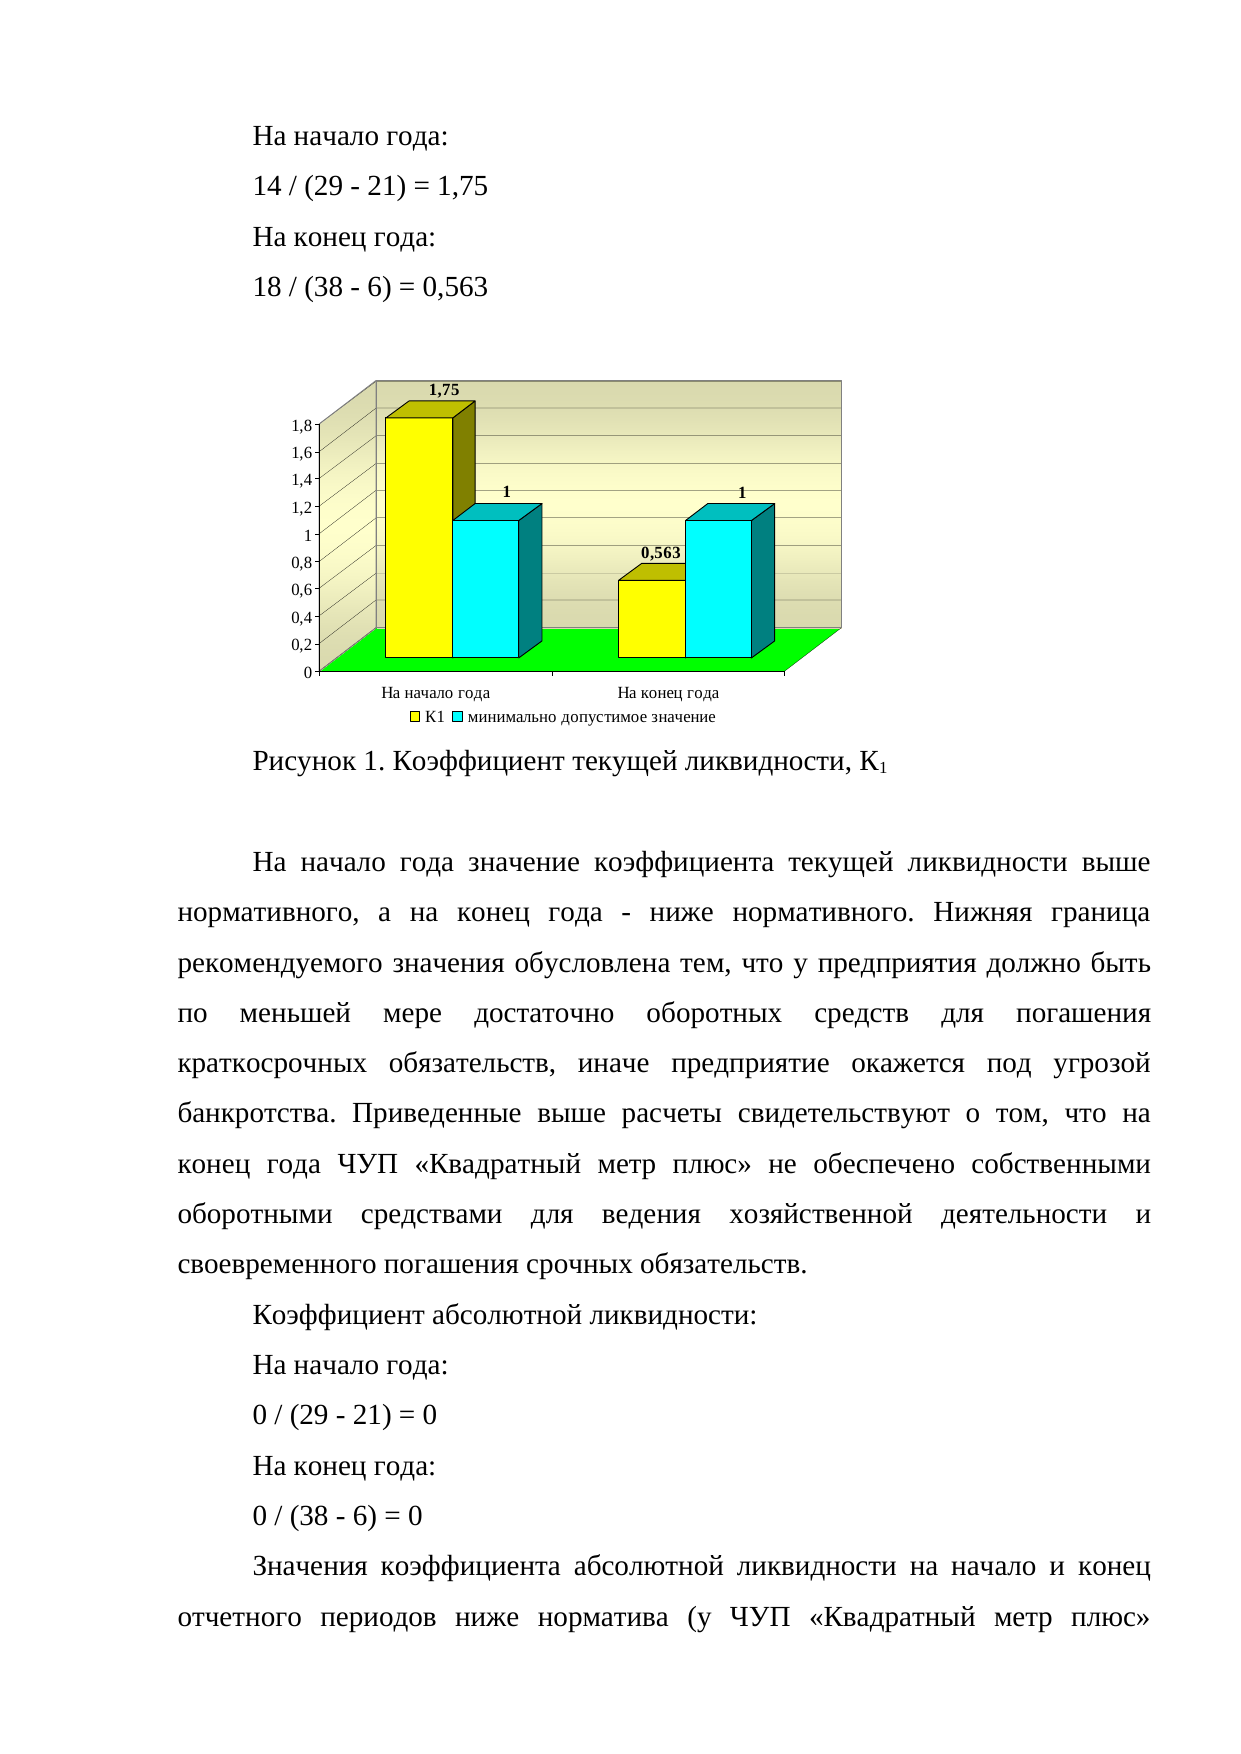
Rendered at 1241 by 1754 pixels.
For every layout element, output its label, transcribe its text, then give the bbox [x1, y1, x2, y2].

text 14 / (29 - 21) = 1,75 [177, 168, 1152, 202]
text На конец года: [177, 1448, 1152, 1481]
text Рисунок 1. Коэффициент текущей ликвидности, К1 [177, 743, 1152, 777]
text На начало года: [177, 1347, 1152, 1381]
text На конец года: [177, 219, 1152, 252]
text 0 / (29 - 21) = 0 [177, 1397, 1152, 1431]
text На начало года: [177, 118, 1152, 152]
text 0 / (38 - 6) = 0 [177, 1498, 1152, 1532]
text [177, 1548, 1152, 1632]
text Коэффициент абсолютной ликвидности: [177, 1297, 1152, 1330]
text 18 / (38 - 6) = 0,563 [177, 269, 1152, 303]
text На начало года значение коэффициента текущей ликвидности выше нормативного, а на конец года - ниже нормативного. Нижняя граница рекомендуемого значения обусловлена тем, что у предприятия должно быть по меньшей мере достаточно оборотных средств для погашения краткосрочных обязательств, иначе предприятие окажется под угрозой банкротства. Приведенные выше расчеты свидетельствуют о том, что на конец года ЧУП «Квадратный метр плюс» не обеспечено собственными оборотными средствами для ведения хозяйственной деятельности и своевременного погашения срочных обязательств. [177, 844, 1152, 1280]
